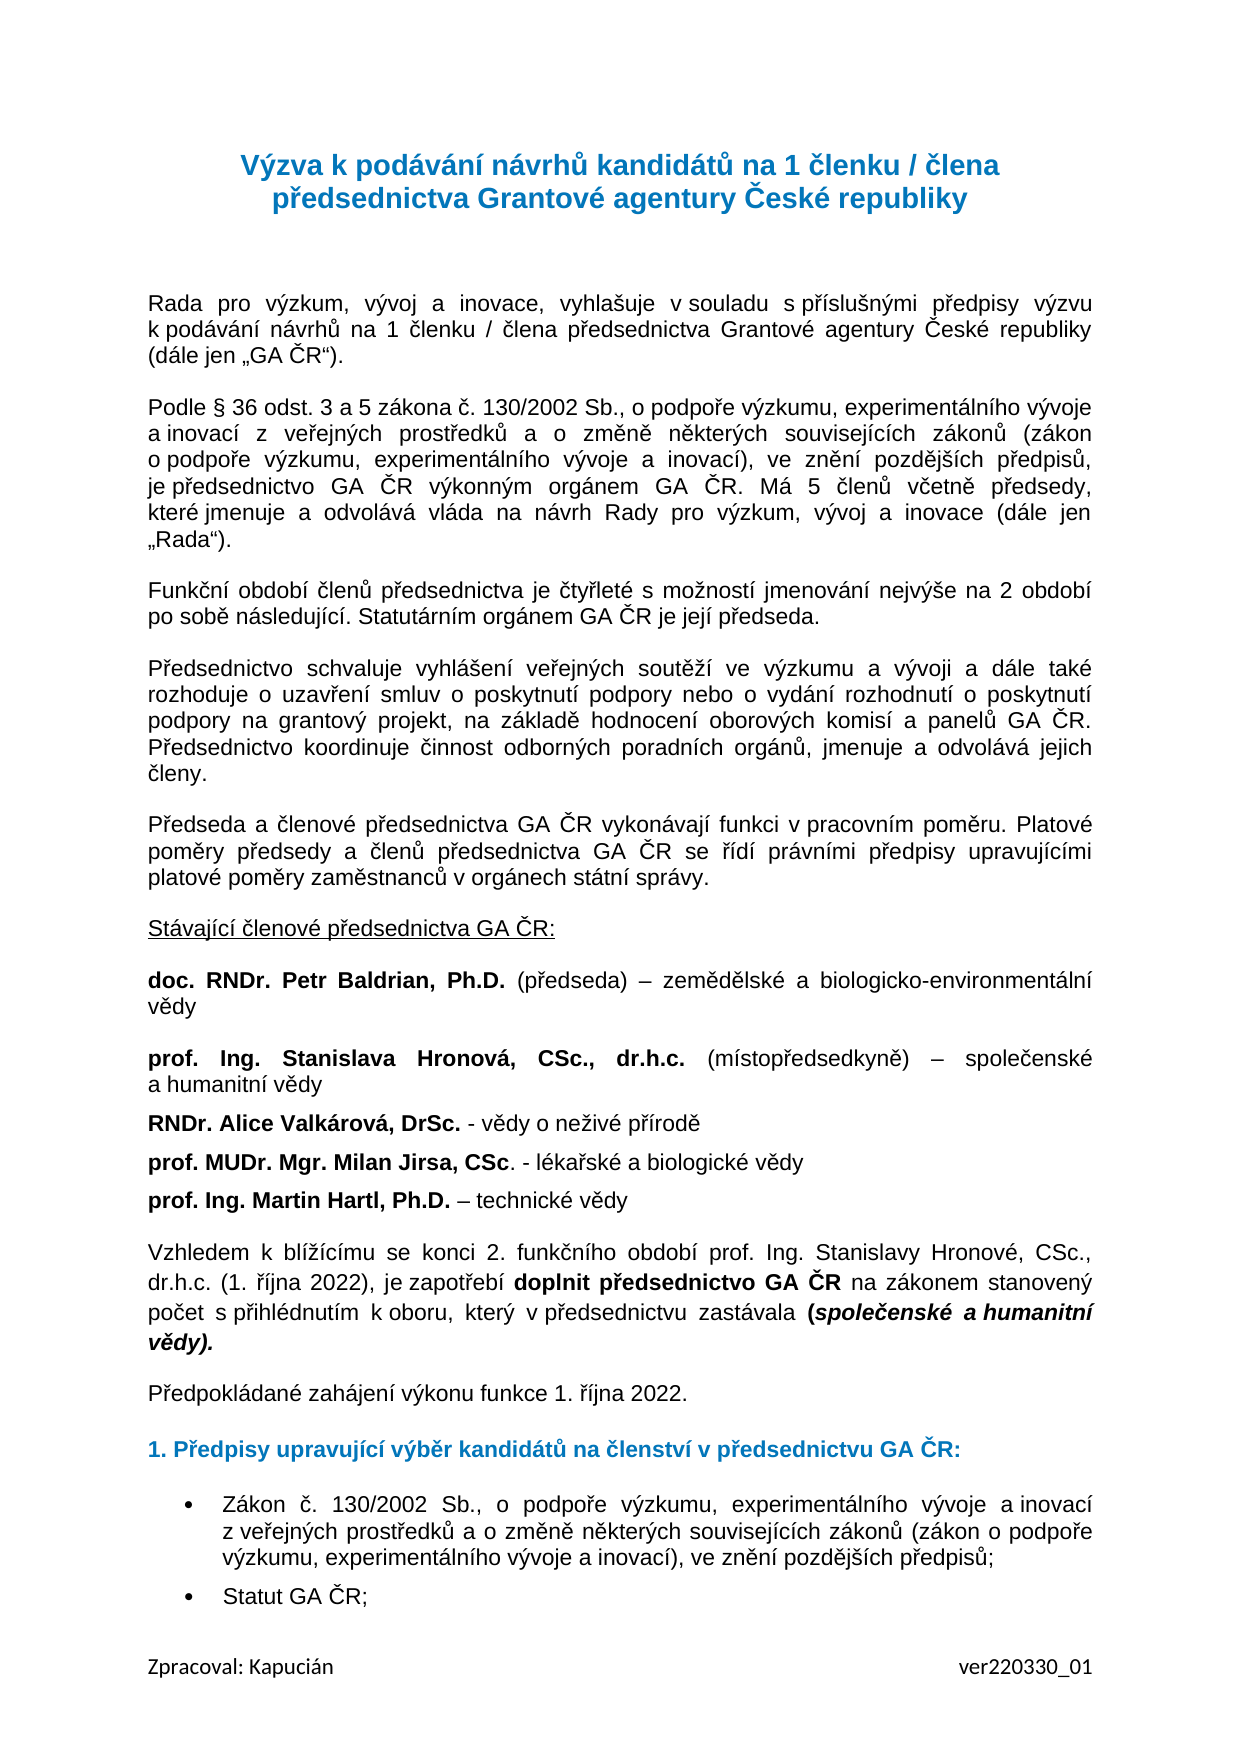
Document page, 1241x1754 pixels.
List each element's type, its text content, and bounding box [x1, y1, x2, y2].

text Předsednictvo schvaluje vyhlášení veřejných soutěží ve výzkumu a vývoji a dále také rozhoduje o uzavření smluv o poskytnutí podpory nebo o vydání rozhodnutí o poskytnutí podpory na grantový projekt, na základě hodnocení oborových komisí a panelů GA ČR. Předsednictvo koordinuje činnost odborných poradních orgánů, jmenuje a odvolává jejich členy. [148, 654, 1093, 786]
text Funkční období členů předsednictva je čtyřleté s možností jmenování nejvýše na 2 období po sobě následující. Statutárním orgánem GA ČR je její předseda. [148, 577, 1093, 629]
text prof. MUDr. Mgr. Milan Jirsa, CSc. - lékařské a biologické vědy [148, 1148, 1093, 1175]
list Statut GA ČR; [185, 1583, 1093, 1609]
text Rada pro výzkum, vývoj a inovace, vyhlašuje v souladu s příslušnými předpisy výzvu k podávání návrhů na 1 členku / člena předsednictva Grantové agentury České republiky (dále jen „GA ČR“). [148, 290, 1093, 369]
text prof. Ing. Stanislava Hronová, CSc., dr.h.c. (místopředsedkyně) – společenské a humanitní vědy [148, 1044, 1093, 1097]
text doc. RNDr. Petr Baldrian, Ph.D. (předseda) – zemědělské a biologicko-environmentální vědy [148, 967, 1093, 1019]
text Předseda a členové předsednictva GA ČR vykonávají funkci v pracovním poměru. Platové poměry předsedy a členů předsednictva GA ČR se řídí právními předpisy upravujícími platové poměry zaměstnanců v orgánech státní správy. [148, 811, 1093, 890]
text Předpokládané zahájení výkonu funkce 1. října 2022. [148, 1380, 1093, 1407]
text 1. Předpisy upravující výběr kandidátů na členství v předsednictvu GA ČR: [148, 1436, 1093, 1462]
text prof. Ing. Martin Hartl, Ph.D. – technické vědy [148, 1187, 1093, 1214]
text Stávající členové předsednictva GA ČR: [148, 915, 1093, 942]
text RNDr. Alice Valkárová, DrSc. - vědy o neživé přírodě [148, 1110, 1093, 1136]
list Zákon č. 130/2002 Sb., o podpoře výzkumu, experimentálního vývoje a inovací z veřejných prostředků a o změně některých souvisejících zákonů (zákon o podpoře výzkumu, experimentálního vývoje a inovací), ve znění pozdějších předpisů; [185, 1491, 1093, 1571]
text Výzva k podávání návrhů kandidátů na 1 členku / člena předsednictva Grantové agentury České republiky [148, 148, 1093, 215]
text Vzhledem k blížícímu se konci 2. funkčního období prof. Ing. Stanislavy Hronové, CSc., dr.h.c. (1. října 2022), je zapotřebí doplnit předsednictvo GA ČR na zákonem stanovený počet s přihlédnutím k oboru, který v předsednictvu zastávala (společenské a humanitní vědy). [148, 1239, 1093, 1356]
text Podle § 36 odst. 3 a 5 zákona č. 130/2002 Sb., o podpoře výzkumu, experimentálního vývoje a inovací z veřejných prostředků a o změně některých souvisejících zákonů (zákon o podpoře výzkumu, experimentálního vývoje a inovací), ve znění pozdějších předpisů, je předsednictvo GA ČR výkonným orgánem GA ČR. Má 5 členů včetně předsedy, které jmenuje a odvolává vláda na návrh Rady pro výzkum, vývoj a inovace (dále jen „Rada“). [148, 394, 1093, 552]
